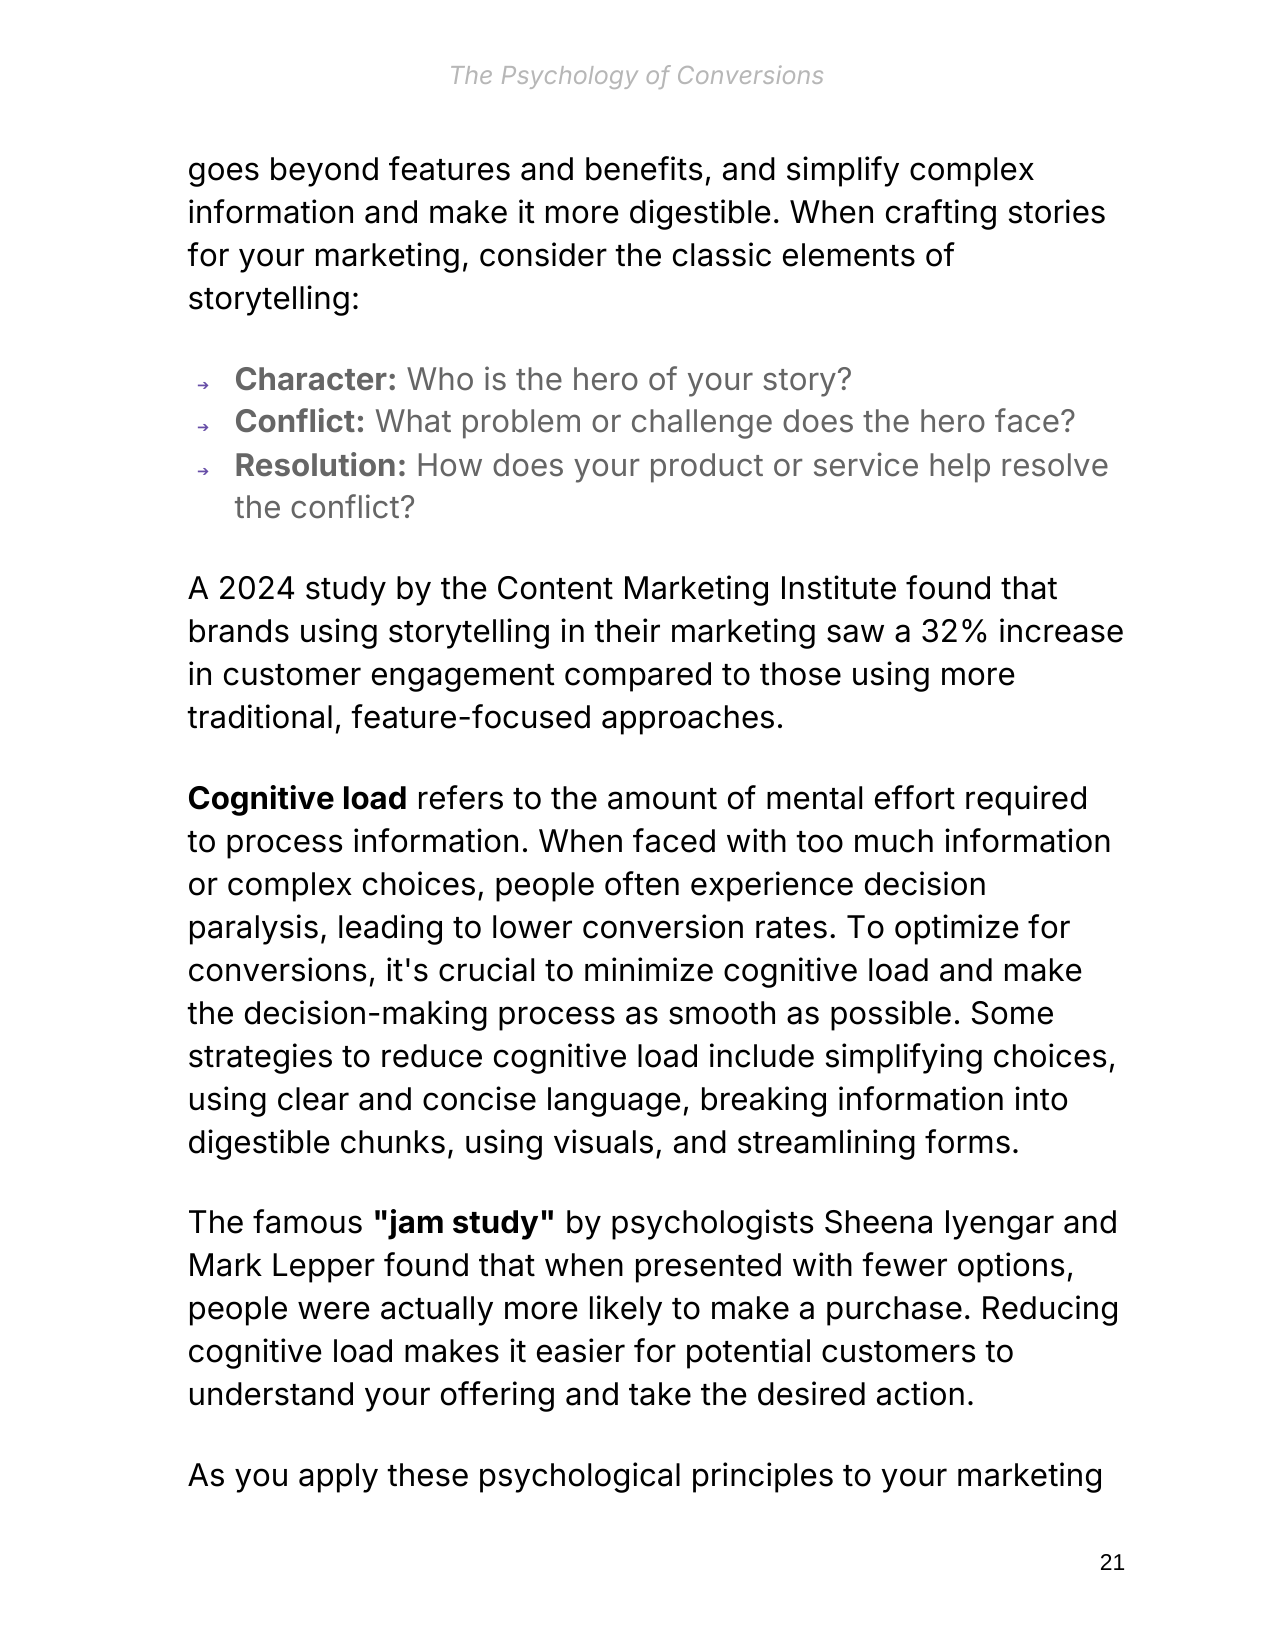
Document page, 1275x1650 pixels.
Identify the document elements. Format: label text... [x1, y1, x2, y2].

text Cognitive load refers to the amount of mental effort required to process information. When faced with too much information or complex choices, people often experience decision paralysis, leading to lower conversion rates. To optimize for conversions, it's crucial to minimize cognitive load and make the decision-making process as smooth as possible. Some strategies to reduce cognitive load include simplifying choices, using clear and concise language, breaking information into digestible chunks, using visuals, and streamlining forms. [187, 779, 1125, 1161]
text A 2024 study by the Content Marketing Institute found that brands using storytelling in their marketing saw a 32% increase in customer engagement compared to those using more traditional, feature-focused approaches. [187, 569, 1125, 736]
list Character: Who is the hero of your story? [197, 359, 1125, 397]
list Conflict: What problem or challenge does the hero face? [197, 403, 1125, 440]
list Resolution: How does your product or service help resolve the conflict? [197, 446, 1125, 526]
text The famous "jam study" by psychologists Sheena Iyengar and Mark Lepper found that when presented with fewer options, people were actually more likely to make a purchase. Reducing cognitive load makes it easier for potential customers to understand your offering and take the desired action. [187, 1203, 1125, 1413]
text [187, 1456, 1125, 1494]
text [187, 150, 1125, 317]
